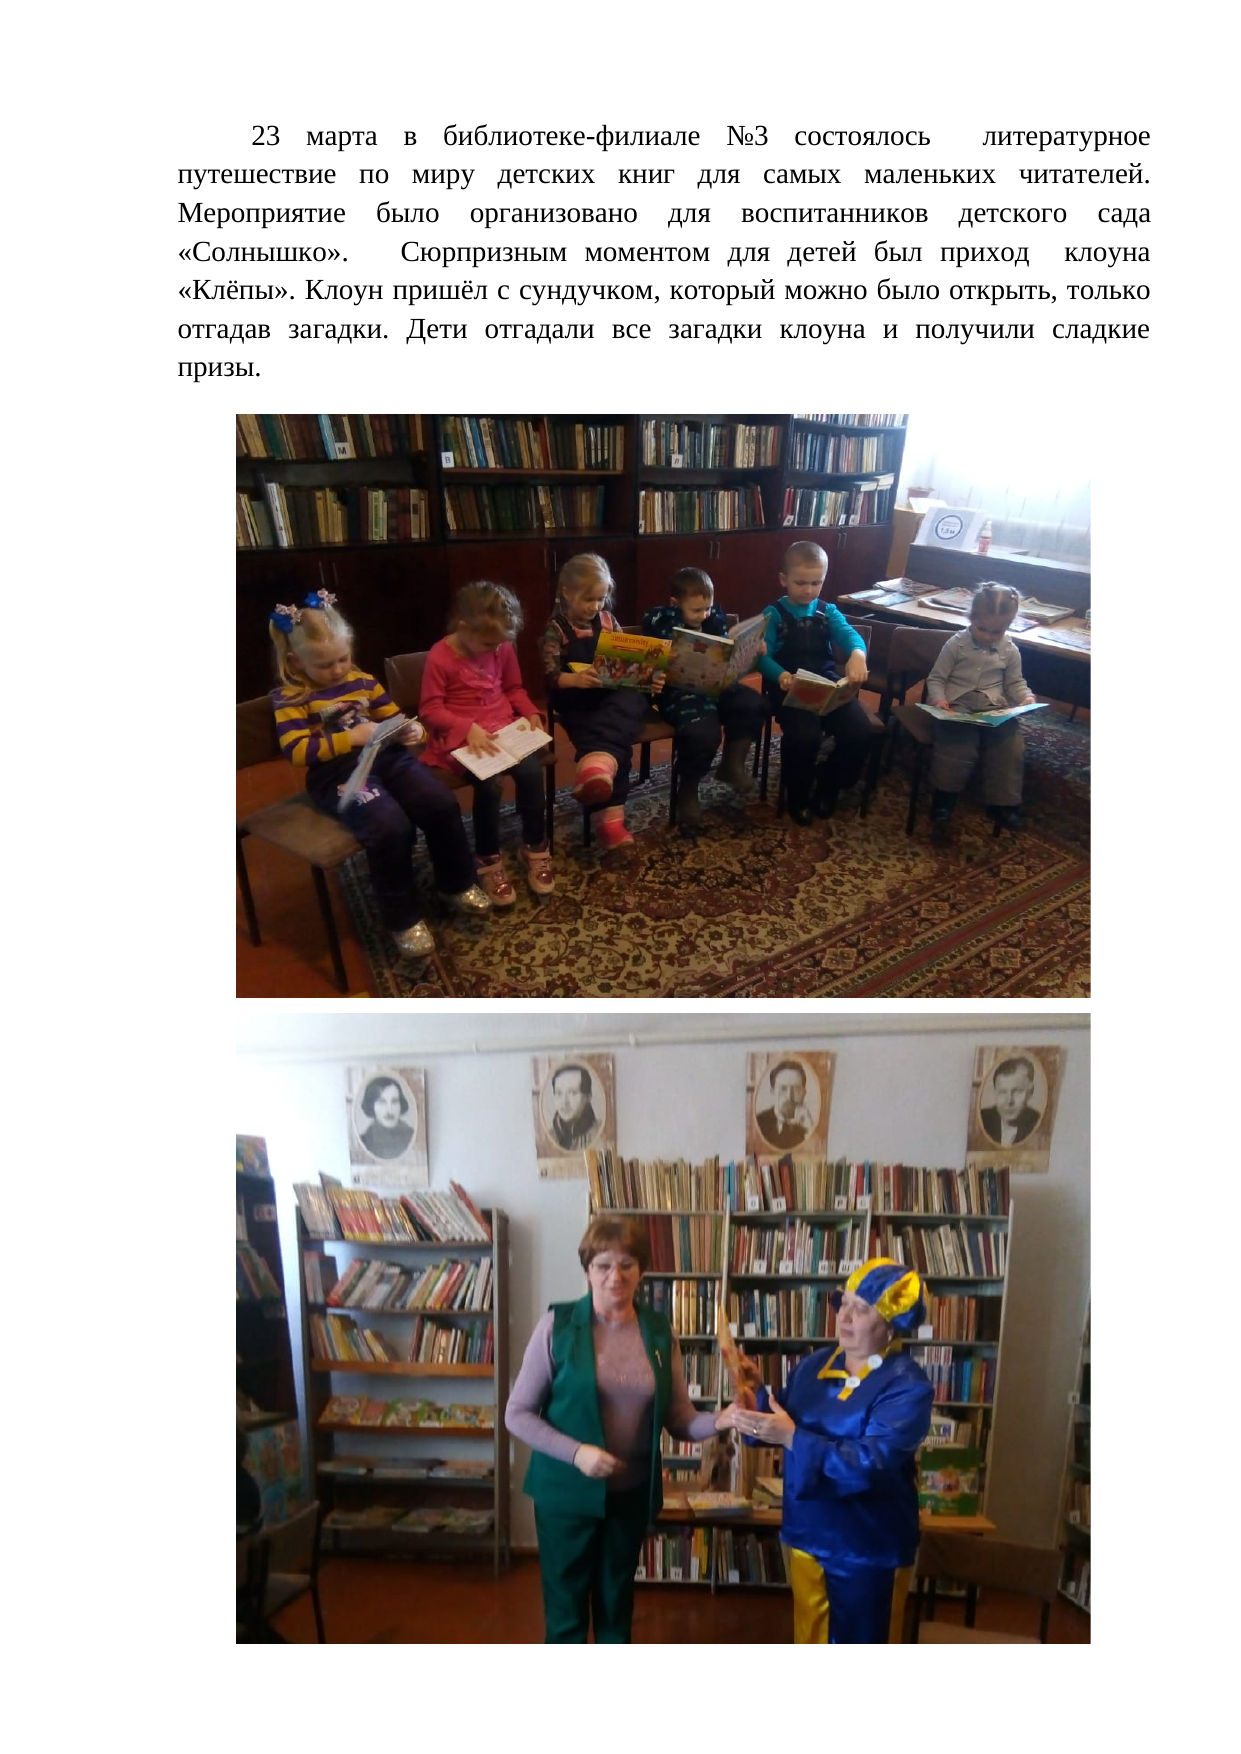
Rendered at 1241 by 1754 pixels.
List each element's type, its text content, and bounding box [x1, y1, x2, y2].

text 23 марта в библиотеке-филиале №3 состоялось литературное путешествие по миру детских книг для самых маленьких читателей. Мероприятие было организовано для воспитанников детского сада «Солнышко». Сюрпризным моментом для детей был приход клоуна «Клёпы». Клоун пришёл с сундучком, который можно было открыть, только отгадав загадки. Дети отгадали все загадки клоуна и получили сладкие призы. [177, 118, 1152, 383]
picture [236, 414, 1091, 998]
picture [236, 1013, 1091, 1644]
